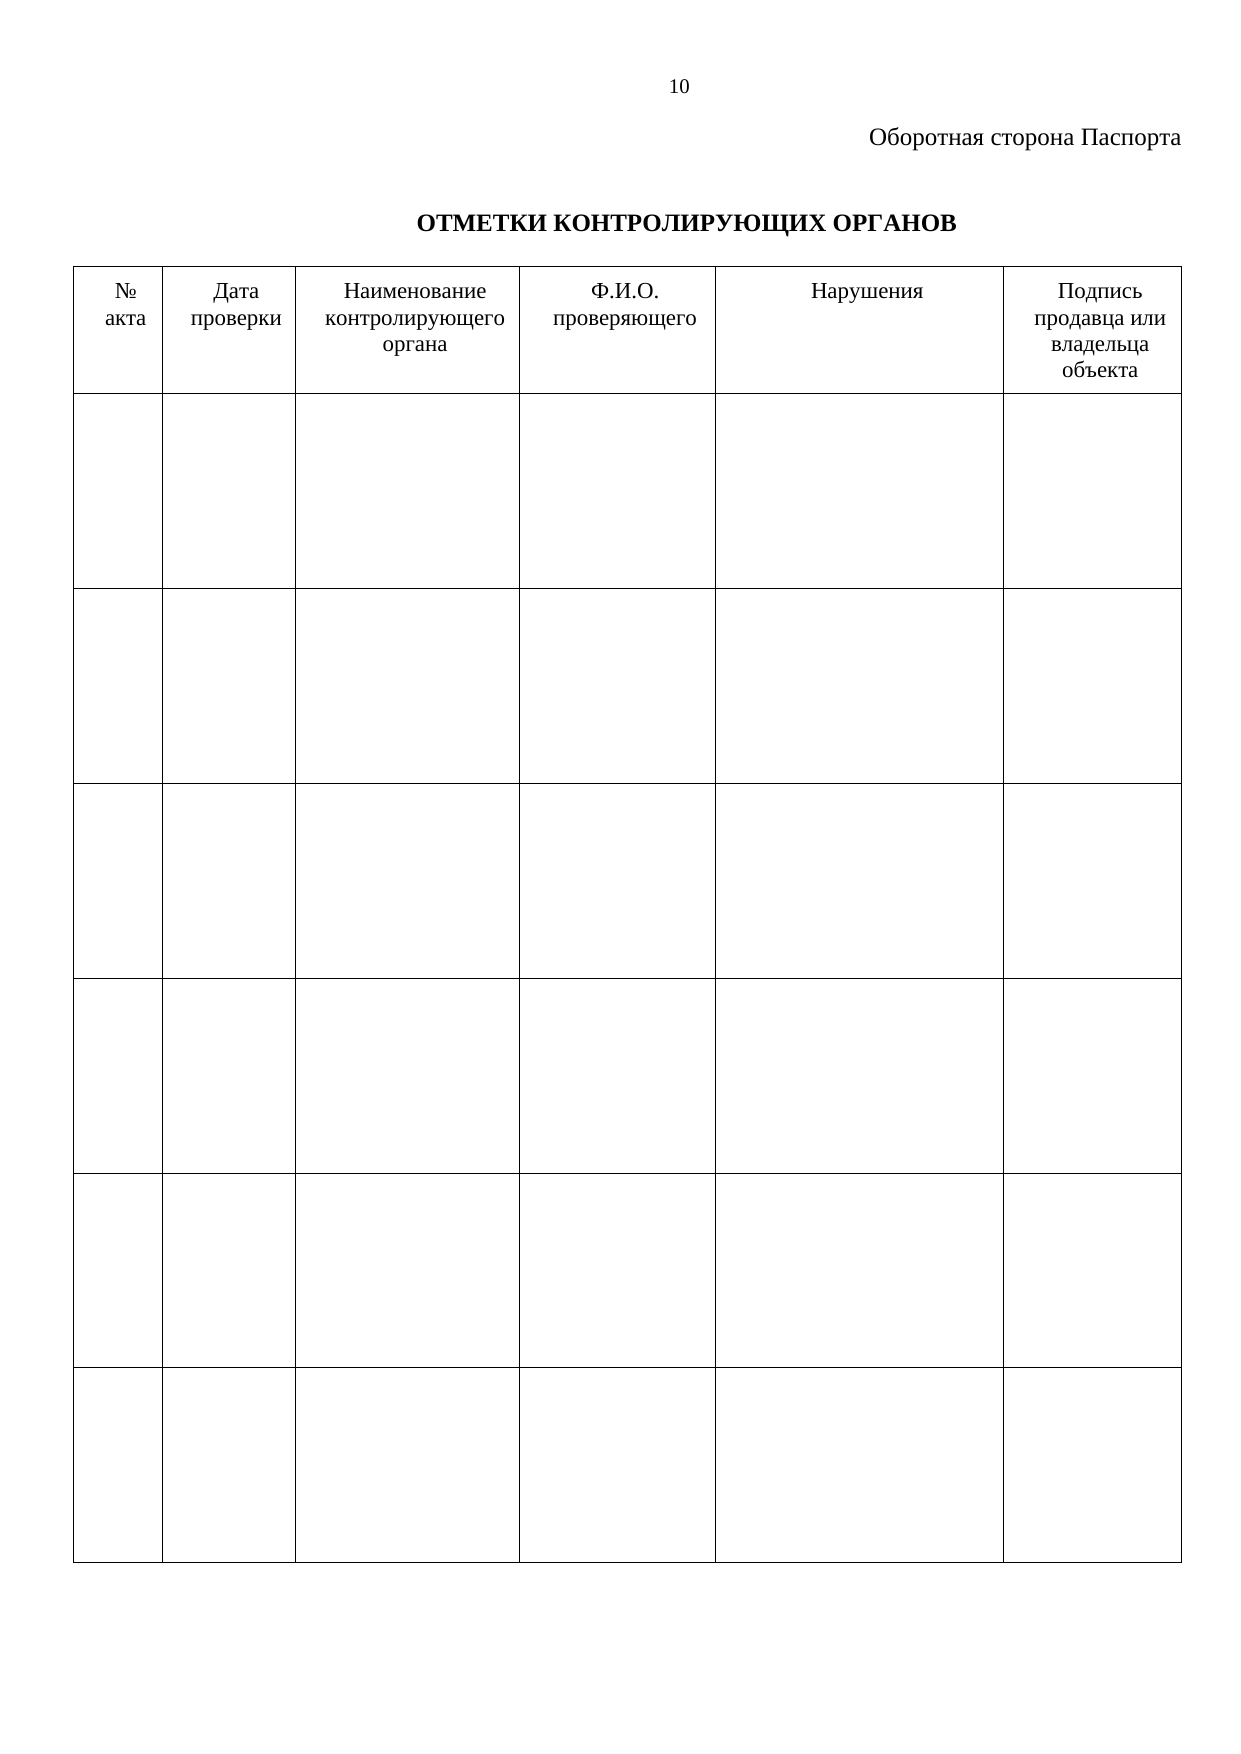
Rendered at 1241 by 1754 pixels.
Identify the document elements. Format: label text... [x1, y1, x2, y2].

table_cell [74, 979, 162, 1172]
table_cell [716, 979, 1003, 1172]
table_cell [716, 1174, 1003, 1367]
table_cell [74, 394, 162, 588]
table_cell [716, 589, 1003, 783]
table_header № акта [74, 267, 162, 393]
table_cell [296, 394, 519, 588]
table_cell [716, 1368, 1003, 1562]
table_cell [163, 1174, 295, 1367]
table_cell [74, 784, 162, 978]
table_cell [74, 1174, 162, 1367]
table_cell [520, 1368, 715, 1562]
table_cell [520, 589, 715, 783]
table_cell [296, 1174, 519, 1367]
table_cell [1004, 1174, 1181, 1367]
table_cell [163, 979, 295, 1172]
table_cell [163, 1368, 295, 1562]
table_cell [1004, 979, 1181, 1172]
table_cell [296, 1368, 519, 1562]
table_cell [163, 589, 295, 783]
table_cell [520, 784, 715, 978]
table_cell [1004, 784, 1181, 978]
table_header Ф.И.О. проверяющего [520, 267, 715, 393]
table_header Нарушения [716, 267, 1003, 393]
table_cell [1004, 394, 1181, 588]
table_cell [1004, 589, 1181, 783]
table_cell [163, 784, 295, 978]
table_cell [74, 589, 162, 783]
table_cell [520, 1174, 715, 1367]
table_cell [520, 394, 715, 588]
table_header Наименование контролирующего органа [296, 267, 519, 393]
table_cell [716, 394, 1003, 588]
table_cell [296, 589, 519, 783]
title ОТМЕТКИ КОНТРОЛИРУЮЩИХ ОРГАНОВ [192, 208, 1181, 237]
text Оборотная сторона Паспорта [192, 122, 1181, 151]
table_cell [520, 979, 715, 1172]
table_cell [296, 979, 519, 1172]
table_header Подпись продавца или владельца объекта [1004, 267, 1181, 393]
table_cell [1004, 1368, 1181, 1562]
table_cell [716, 784, 1003, 978]
table_cell [74, 1368, 162, 1562]
table_cell [296, 784, 519, 978]
table_header Дата проверки [163, 267, 295, 393]
table_cell [163, 394, 295, 588]
